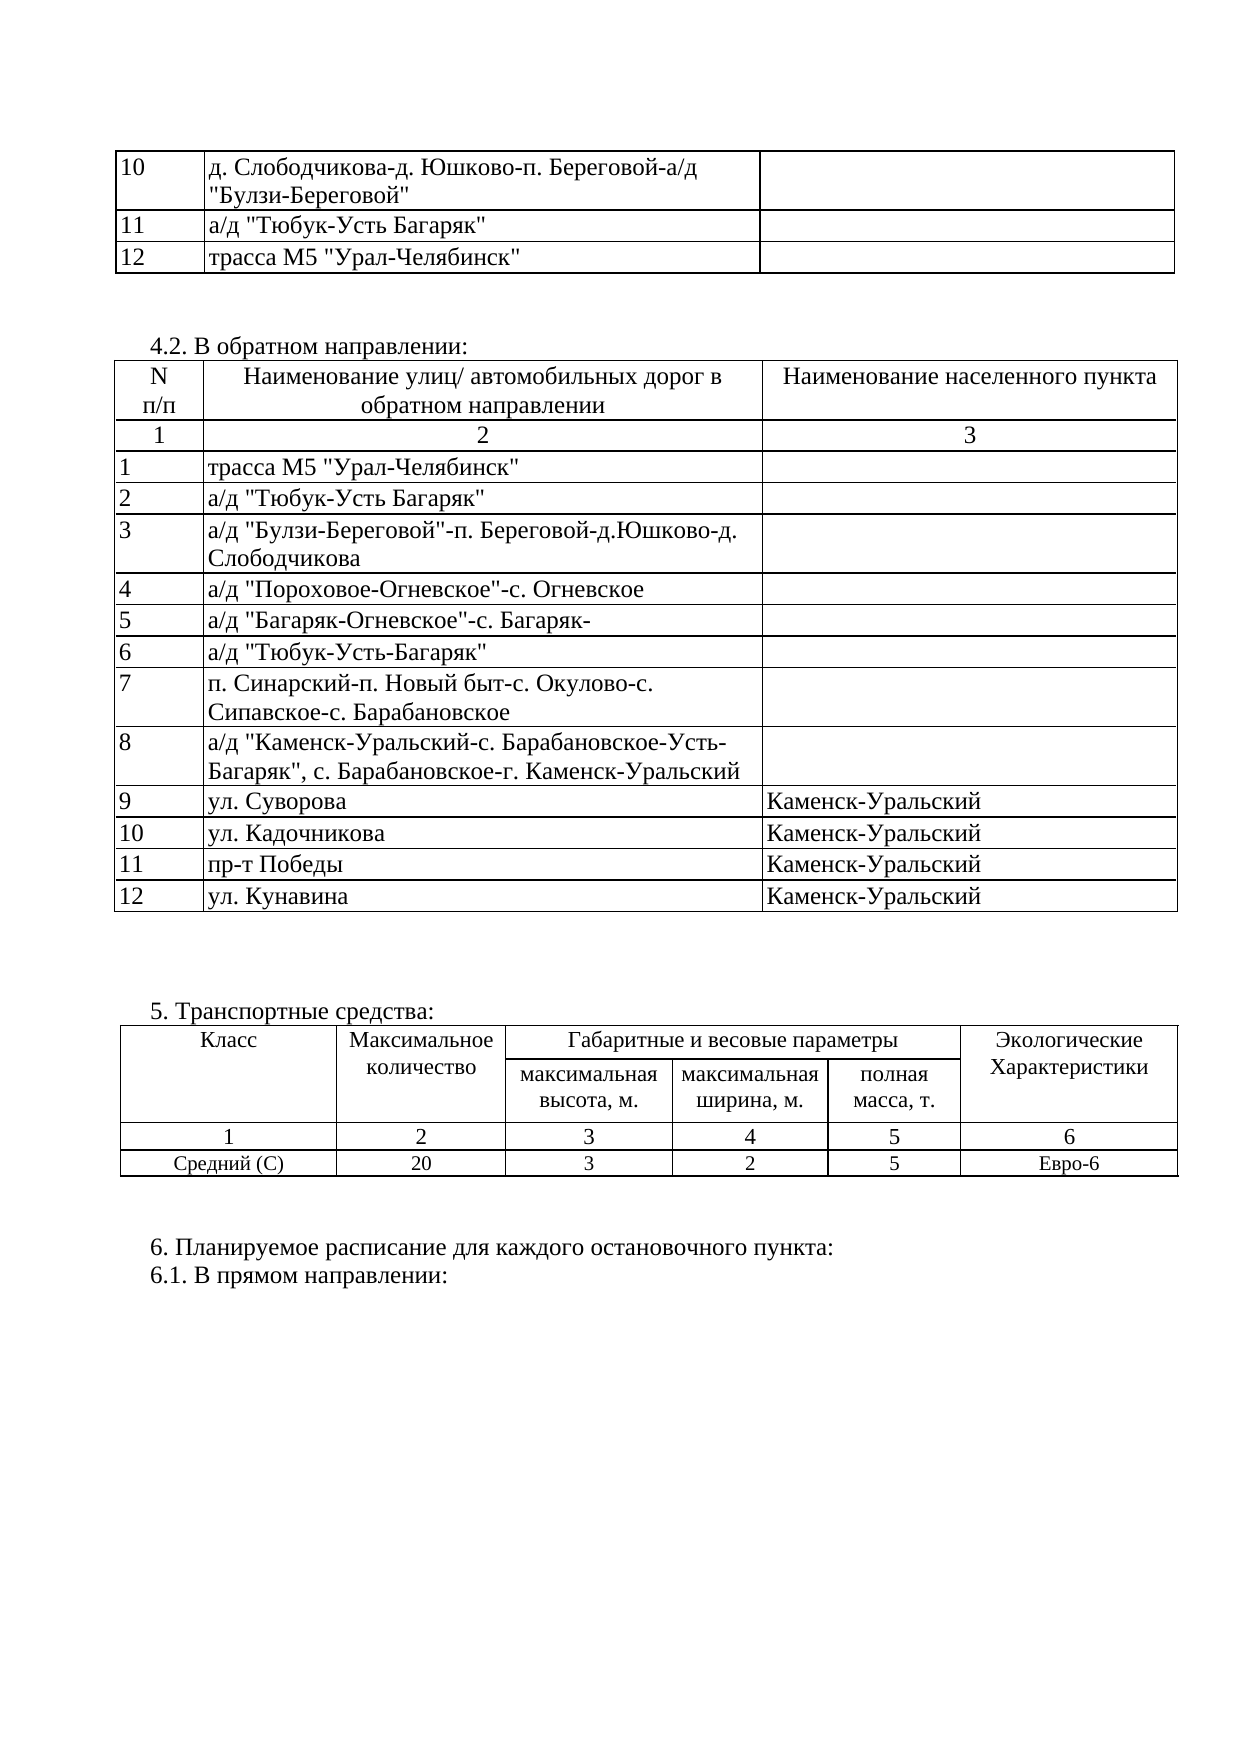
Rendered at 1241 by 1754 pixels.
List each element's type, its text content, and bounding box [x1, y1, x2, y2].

table_cell 6 [115, 636, 203, 667]
table_cell максимальная высота, м. [506, 1060, 672, 1121]
table_cell [763, 450, 1177, 482]
table_header Габаритные и весовые параметры [506, 1026, 960, 1058]
table_cell 12 [117, 242, 204, 272]
table_cell максимальная ширина, м. [673, 1060, 827, 1121]
table_header N п/п [115, 361, 203, 419]
text 6.1. В прямом направлении: [150, 1260, 1090, 1289]
table_cell 4 [673, 1123, 827, 1149]
table_cell 11 [115, 849, 203, 879]
table_cell 7 [115, 668, 203, 726]
table_cell 2 [673, 1151, 827, 1175]
table_cell пр-т Победы [204, 849, 762, 879]
table_cell [761, 152, 1174, 209]
table_cell полная масса, т. [829, 1060, 960, 1121]
table_cell 1 [121, 1123, 336, 1149]
table_cell 20 [337, 1151, 505, 1175]
table_cell Средний (С) [121, 1151, 336, 1175]
table_cell 6 [961, 1123, 1177, 1149]
table_cell [763, 482, 1177, 513]
table_cell 8 [115, 727, 203, 785]
table_cell 2 [115, 483, 203, 513]
table_cell а/д "Каменск-Уральский-с. Барабановское-Усть-Багаряк", с. Барабановское-г. Каменск-Уральский [204, 727, 762, 785]
table_header Наименование улиц/ автомобильных дорог в обратном направлении [204, 361, 762, 419]
text 5. Транспортные средства: [150, 996, 1090, 1025]
table_cell Каменск-Уральский [763, 785, 1177, 816]
table_cell 5 [829, 1151, 960, 1175]
table_cell 1 [115, 420, 203, 450]
table_cell 5 [829, 1123, 960, 1149]
table_cell [761, 211, 1174, 241]
table_cell ул. Кунавина [204, 881, 762, 911]
table_cell а/д "Булзи-Береговой"-п. Береговой-д.Юшково-д. Слободчикова [204, 515, 762, 572]
table_header Экологические Характеристики [961, 1026, 1177, 1121]
table_cell а/д "Пороховое-Огневское"-с. Огневское [204, 574, 762, 604]
table_cell 2 [204, 421, 762, 450]
table_cell ул. Кадочникова [204, 818, 762, 848]
table_cell п. Синарский-п. Новый быт-с. Окулово-с. Сипавское-с. Барабановское [204, 668, 762, 726]
table_cell 3 [506, 1123, 672, 1149]
table_cell Каменск-Уральский [763, 816, 1177, 848]
table_cell д. Слободчикова-д. Юшково-п. Береговой-а/д "Булзи-Береговой" [205, 152, 759, 209]
table_cell Каменск-Уральский [763, 848, 1177, 879]
table_cell 2 [337, 1123, 505, 1149]
table_cell [761, 242, 1174, 272]
table_cell 3 [763, 419, 1177, 450]
table_cell 3 [115, 514, 203, 572]
table_cell Евро-6 [961, 1151, 1177, 1175]
table_cell 4 [115, 573, 203, 604]
table_cell [763, 604, 1177, 635]
table_cell [763, 635, 1177, 667]
table_header Наименование населенного пункта [763, 361, 1177, 419]
table_cell 10 [115, 817, 203, 848]
table_cell трасса М5 "Урал-Челябинск" [205, 242, 759, 272]
table_cell а/д "Тюбук-Усть Багаряк" [205, 211, 759, 241]
table_cell 1 [115, 451, 203, 482]
table_cell 12 [115, 880, 203, 911]
table_cell [763, 513, 1177, 572]
table_cell ул. Суворова [204, 786, 762, 816]
table_cell 5 [115, 605, 203, 635]
table_cell [763, 726, 1177, 785]
table_cell а/д "Тюбук-Усть Багаряк" [204, 483, 762, 513]
table_cell трасса М5 "Урал-Челябинск" [204, 452, 762, 482]
text 6. Планируемое расписание для каждого остановочного пункта: [150, 1232, 1090, 1260]
table_header Класс [121, 1026, 336, 1121]
table_cell 3 [506, 1151, 672, 1175]
table_cell 9 [115, 786, 203, 816]
table_cell [763, 572, 1177, 604]
table_cell Каменск-Уральский [763, 879, 1177, 911]
table_cell а/д "Багаряк-Огневское"-с. Багаряк- [204, 605, 762, 635]
table_cell 11 [117, 211, 204, 241]
table_cell а/д "Тюбук-Усть-Багаряк" [204, 637, 762, 667]
table_cell [763, 667, 1177, 726]
table_header Максимальное количество [337, 1026, 505, 1121]
text 4.2. В обратном направлении: [150, 331, 1090, 360]
table_cell 10 [117, 152, 204, 209]
